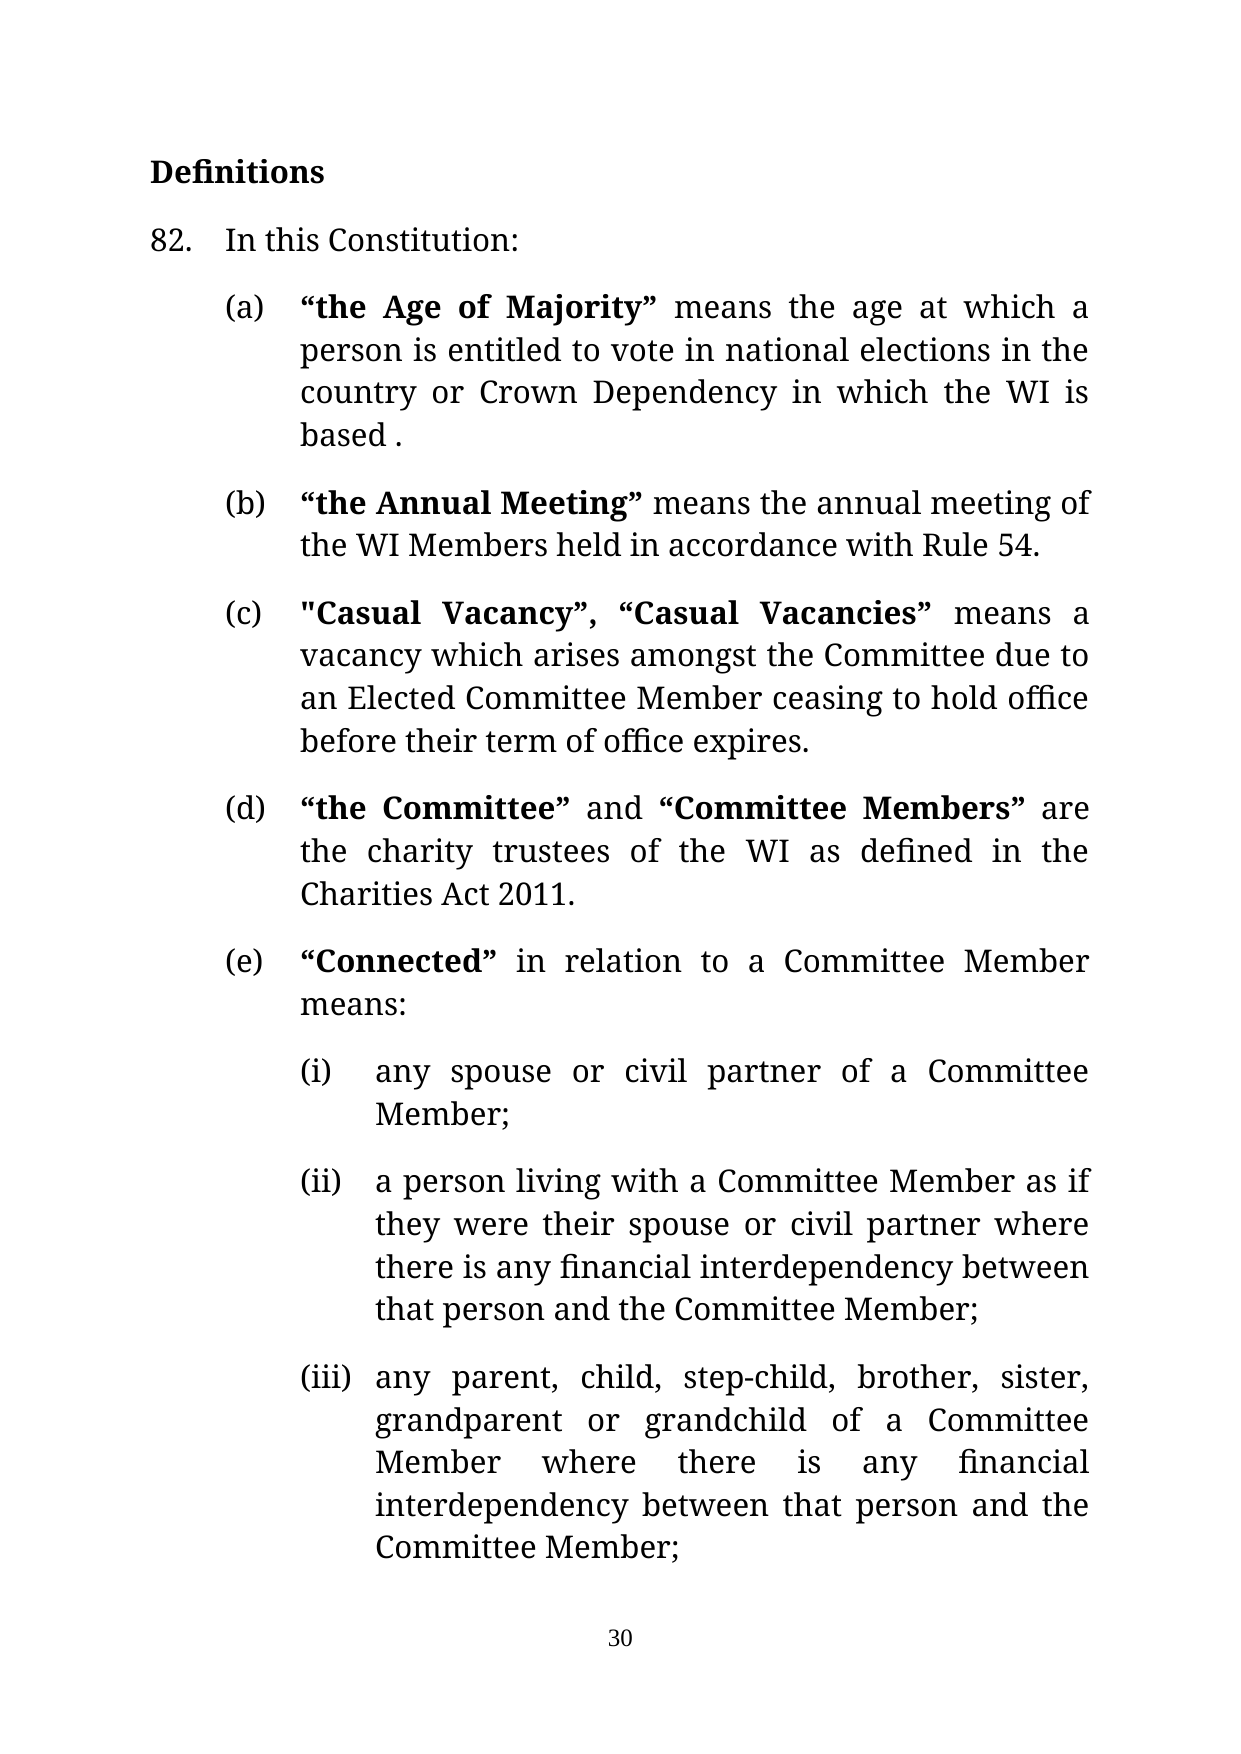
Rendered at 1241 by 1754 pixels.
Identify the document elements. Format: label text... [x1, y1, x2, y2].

list Definitions [150, 150, 1090, 193]
text any spouse or civil partner of a Committee Member; [300, 1049, 1090, 1134]
text a person living with a Committee Member as if they were their spouse or civil partner where there is any financial interdependency between that person and the Committee Member; [300, 1159, 1090, 1330]
text In this Constitution: [150, 218, 1090, 260]
text "Casual Vacancy”, “Casual Vacancies” means a vacancy which arises amongst the Committee due to an Elected Committee Member ceasing to hold office before their term of office expires. [225, 591, 1090, 761]
text “the Committee” and “Committee Members” are the charity trustees of the WI as defined in the Charities Act 2011. [225, 786, 1090, 914]
text “the Annual Meeting” means the annual meeting of the WI Members held in accordance with Rule 54. [225, 481, 1090, 566]
text any parent, child, step-child, brother, sister, grandparent or grandchild of a Committee Member where there is any financial interdependency between that person and the Committee Member; [300, 1355, 1090, 1568]
text “Connected” in relation to a Committee Member means: [225, 939, 1090, 1024]
text “the Age of Majority” means the age at which a person is entitled to vote in national elections in the country or Crown Dependency in which the WI is based . [225, 285, 1090, 456]
